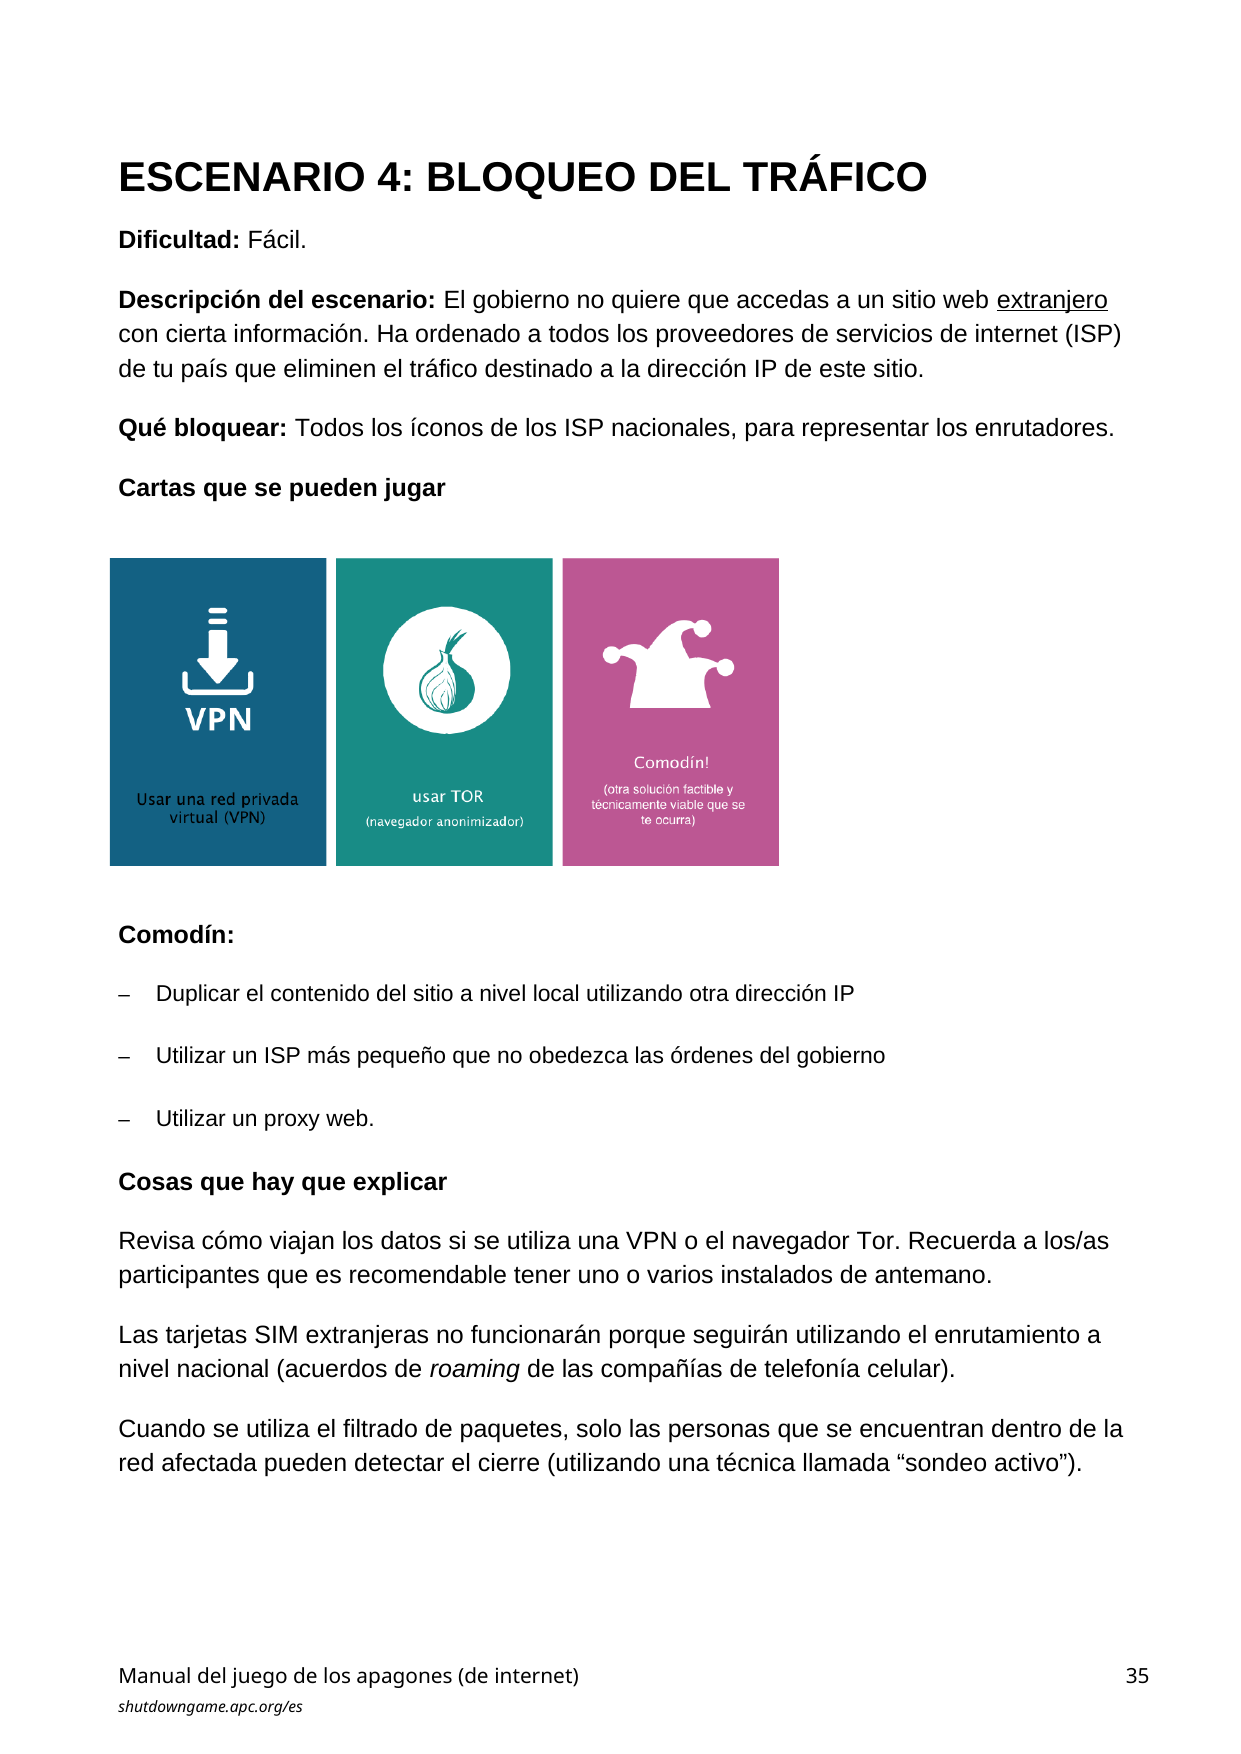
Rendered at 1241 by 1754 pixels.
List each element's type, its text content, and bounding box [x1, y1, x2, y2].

subtitle Escenario 4: Bloqueo del tráfico [118, 152, 1152, 200]
text Las tarjetas SIM extranjeras no funcionarán porque seguirán utilizando el enrutamiento a nivel nacional (acuerdos de roaming de las compañías de telefonía celular). [118, 1320, 1152, 1383]
list Utilizar un ISP más pequeño que no obedezca las órdenes del gobierno [118, 1042, 1152, 1068]
text Cartas que se pueden jugar [118, 473, 1152, 501]
picture [336, 558, 553, 866]
text Cuando se utiliza el filtrado de paquetes, solo las personas que se encuentran dentro de la red afectada pueden detectar el cierre (utilizando una técnica llamada “sondeo activo”). [118, 1414, 1152, 1477]
text Comodín: [118, 920, 1152, 948]
list Utilizar un proxy web. [118, 1104, 1152, 1131]
list Duplicar el contenido del sitio a nivel local utilizando otra dirección IP [118, 980, 1152, 1006]
text Revisa cómo viajan los datos si se utiliza una VPN o el navegador Tor. Recuerda a los/as participantes que es recomendable tener uno o varios instalados de antemano. [118, 1226, 1152, 1289]
text Cosas que hay que explicar [118, 1166, 1152, 1195]
picture [109, 558, 327, 866]
text Dificultad: Fácil. [118, 225, 1152, 254]
text Qué bloquear: Todos los íconos de los ISP nacionales, para representar los enrutadores. [118, 413, 1152, 442]
picture [562, 558, 779, 866]
text Descripción del escenario: El gobierno no quiere que accedas a un sitio web extranjero con cierta información. Ha ordenado a todos los proveedores de servicios de internet (ISP) de tu país que eliminen el tráfico destinado a la dirección IP de este sitio. [118, 285, 1152, 382]
